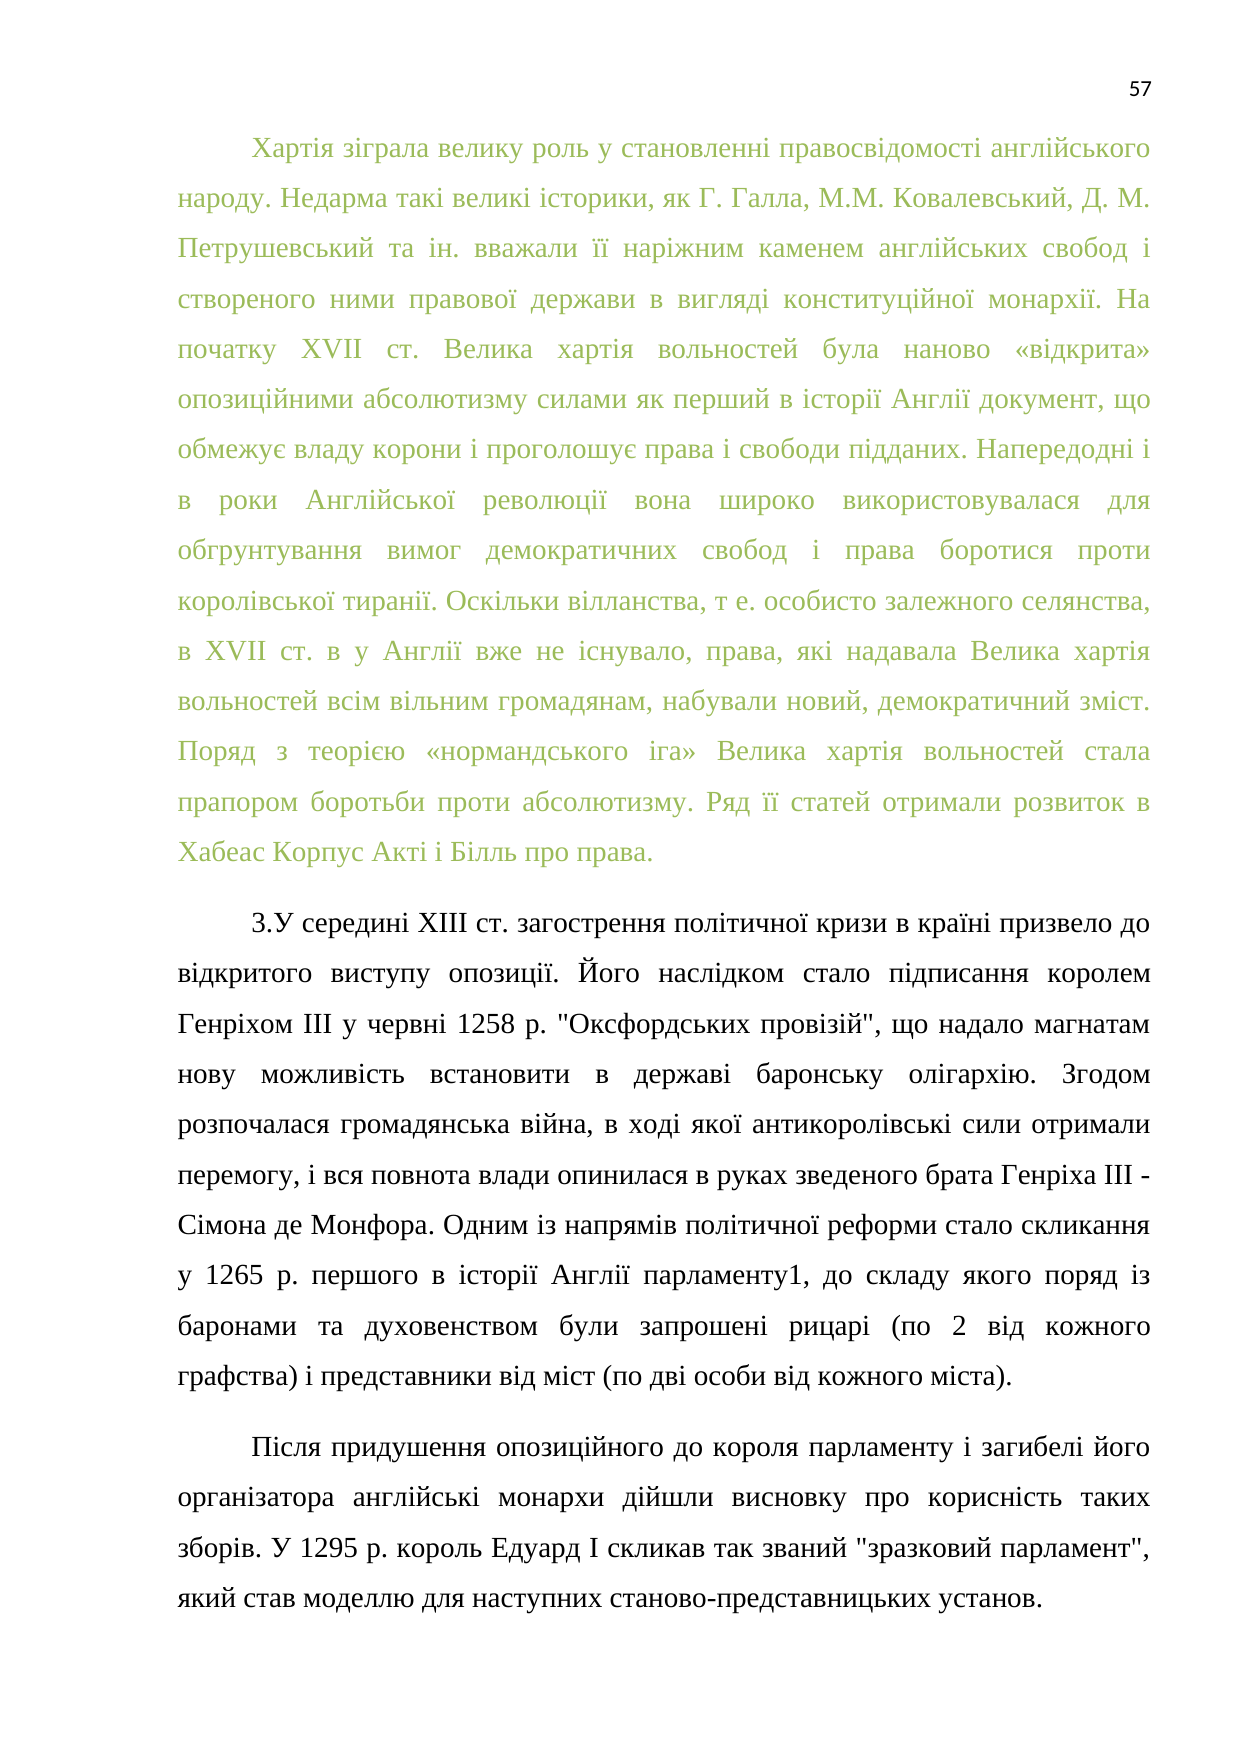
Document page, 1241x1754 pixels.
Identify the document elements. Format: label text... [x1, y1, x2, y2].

text Після придушення опозиційного до короля парламенту і загибелі його організатора англійські монархи дійшли висновку про корисність таких зборів. У 1295 р. король Едуард І скликав так званий "зразковий парламент", який став моделлю для наступних станово-представницьких установ. [177, 1429, 1152, 1614]
text 3.У середині XIII ст. загострення політичної кризи в країні призвело до відкритого виступу опозиції. Його наслідком стало підписання королем Генріхом III у червні 1258 р. "Оксфордських провізій", що надало магнатам нову можливість встановити в державі баронську олігархію. Згодом розпочалася громадянська війна, в ході якої антикоролівські сили отримали перемогу, і вся повнота влади опинилася в руках зведеного брата Генріха III - Сімона де Монфора. Одним із напрямів політичної реформи стало скликання у 1265 р. першого в історії Англії парламенту1, до складу якого поряд із баронами та духовенством були запрошені рицарі (по 2 від кожного графства) і представники від міст (по дві особи від кожного міста). [177, 905, 1152, 1392]
text Хартія зіграла велику роль у становленні правосвідомості англійського народу. Недарма такі великі історики, як Г. Галла, М.М. Ковалевський, Д. М. Петрушевський та ін. вважали її наріжним каменем англійських свобод і створеного ними правової держави в вигляді конституційної монархії. На початку XVII ст. Велика хартія вольностей була наново «відкрита» опозиційними абсолютизму силами як перший в історії Англії документ, що обмежує владу корони і проголошує права і свободи підданих. Напередодні і в роки Англійської революції вона широко використовувалася для обгрунтування вимог демократичних свобод і права боротися проти королівської тиранії. Оскільки вілланства, т е. особисто залежного селянства, в XVII ст. в у Англії вже не існувало, права, які надавала Велика хартія вольностей всім вільним громадянам, набували новий, демократичний зміст. Поряд з теорією «нормандського іга» Велика хартія вольностей стала прапором боротьби проти абсолютизму. Ряд її статей отримали розвиток в Хабеас Корпус Акті і Білль про права. [177, 130, 1152, 868]
